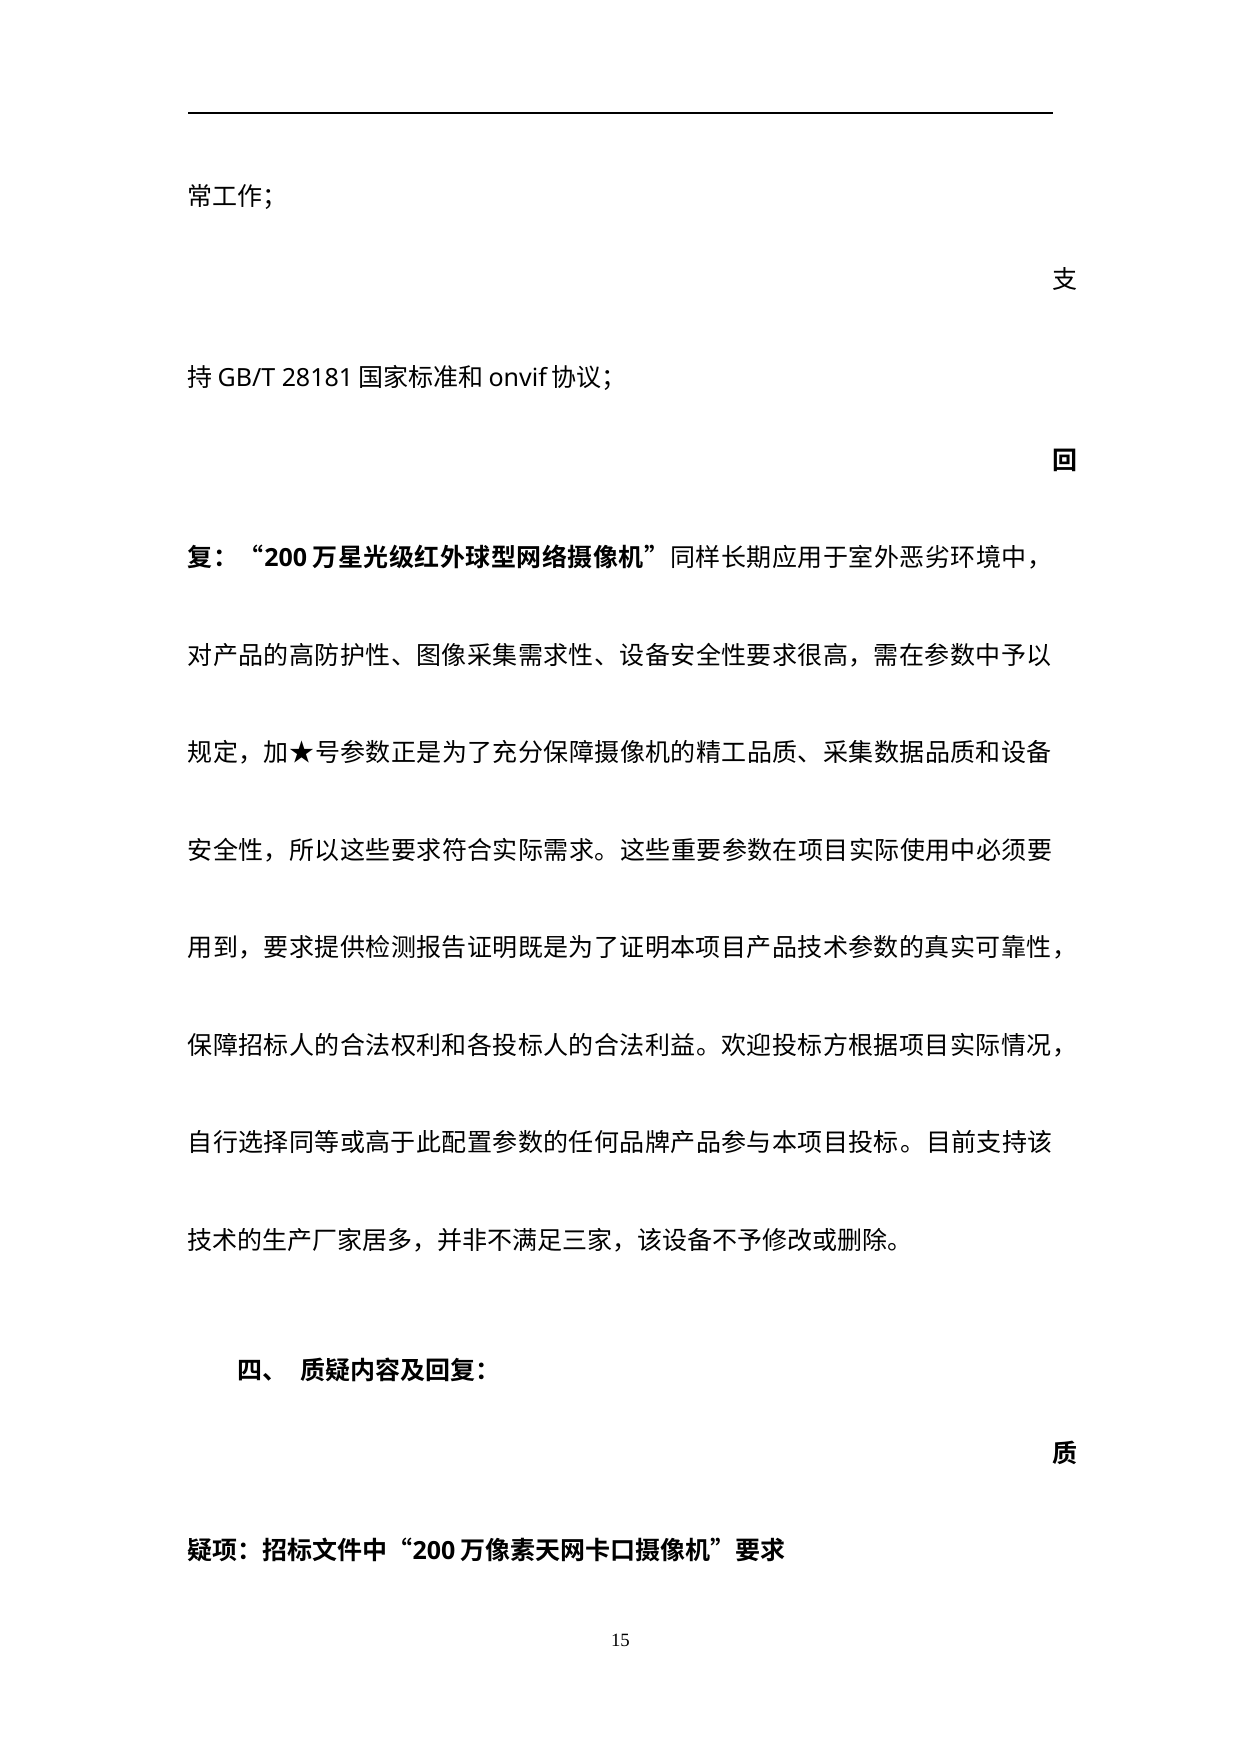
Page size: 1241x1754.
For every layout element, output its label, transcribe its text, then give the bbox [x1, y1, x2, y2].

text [187, 162, 1053, 227]
text 支持GB/T 28181国家标准和onvif协议； [187, 245, 1053, 408]
text 质疑项：招标文件中“200万像素天网卡口摄像机”要求 [187, 1419, 1053, 1581]
list 质疑内容及回复： [238, 1336, 1053, 1401]
text 回复：“200万星光级红外球型网络摄像机”同样长期应用于室外恶劣环境中，对产品的高防护性、图像采集需求性、设备安全性要求很高，需在参数中予以规定，加★号参数正是为了充分保障摄像机的精工品质、采集数据品质和设备安全性，所以这些要求符合实际需求。这些重要参数在项目实际使用中必须要用到，要求提供检测报告证明既是为了证明本项目产品技术参数的真实可靠性，保障招标人的合法权利和各投标人的合法利益。欢迎投标方根据项目实际情况，自行选择同等或高于此配置参数的任何品牌产品参与本项目投标。目前支持该技术的生产厂家居多，并非不满足三家，该设备不予修改或删除。 [187, 426, 1053, 1271]
